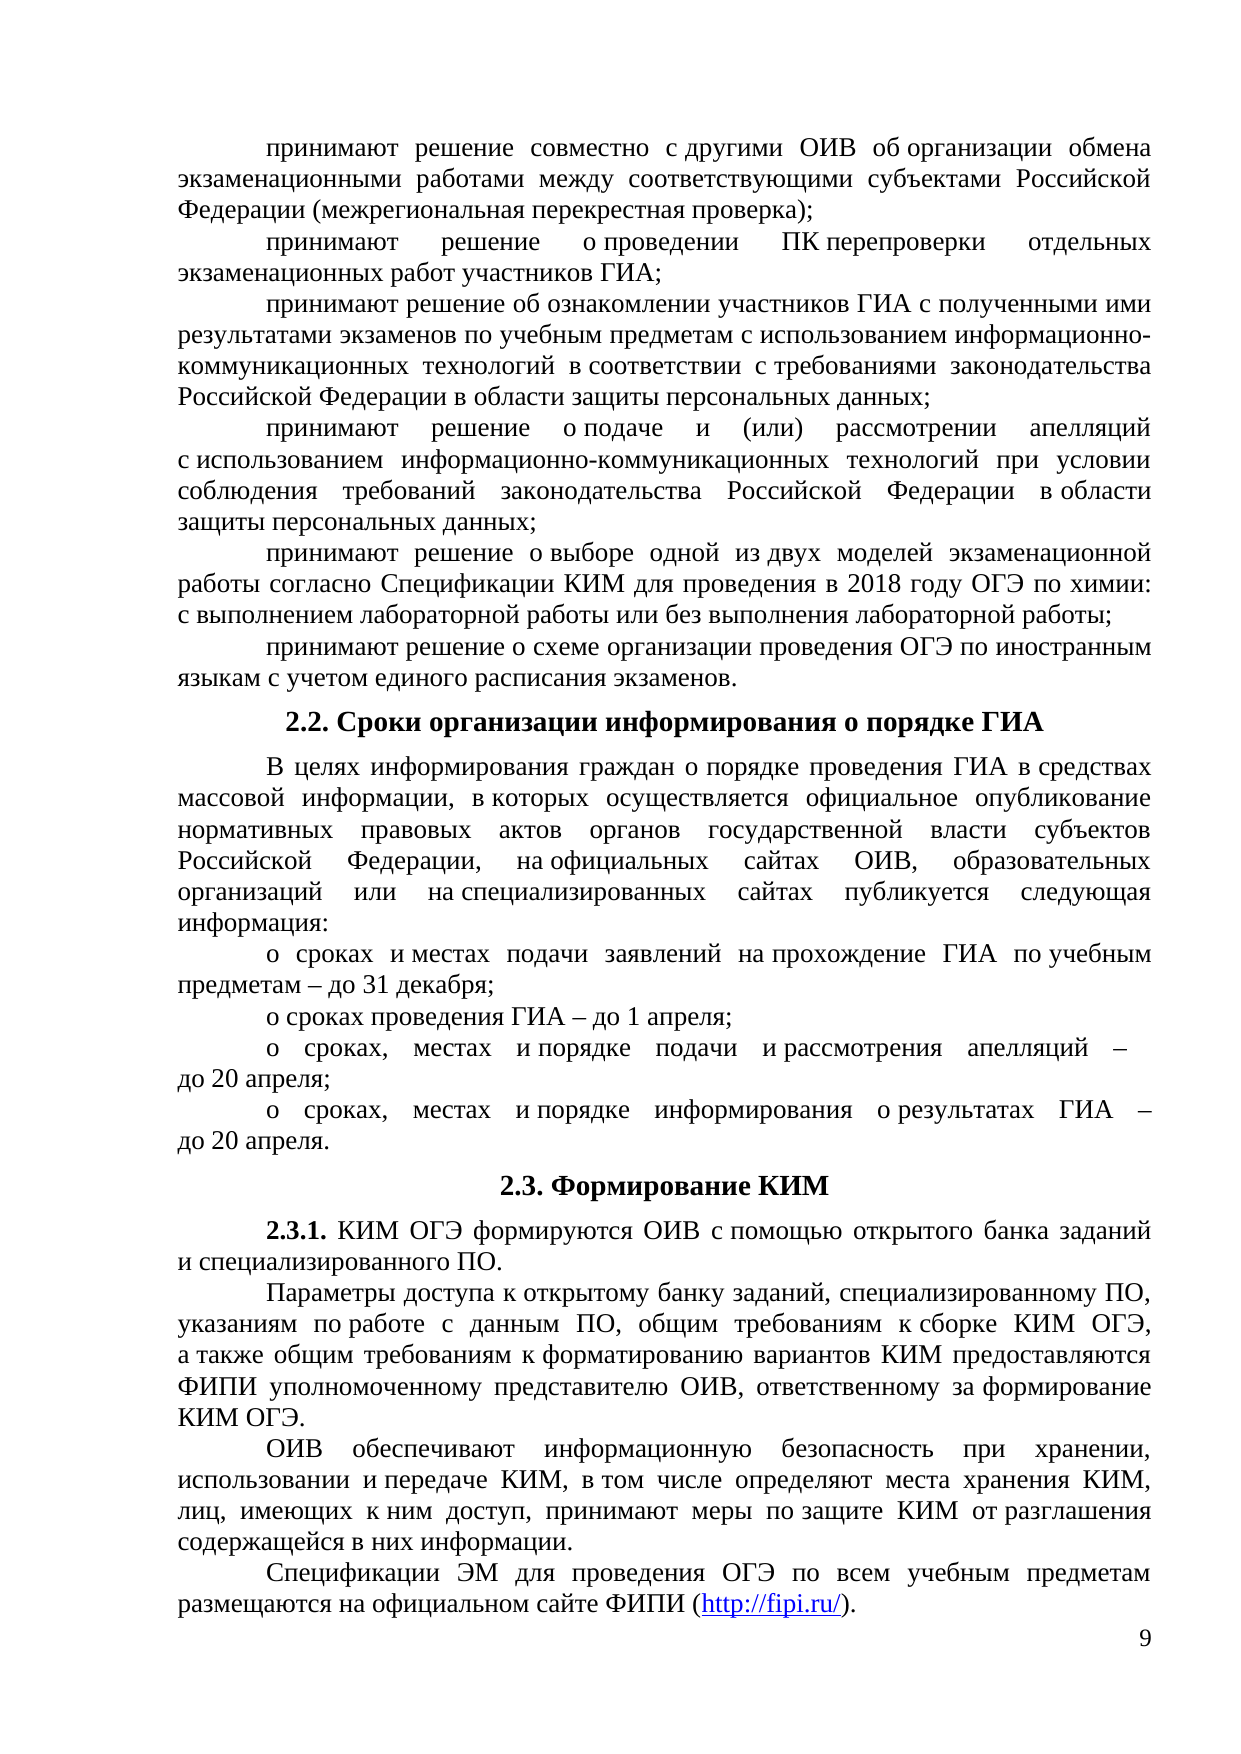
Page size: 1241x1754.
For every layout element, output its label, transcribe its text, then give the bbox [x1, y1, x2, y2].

list о сроках проведения ГИА – до 1 апреля; [177, 999, 1152, 1031]
text ОИВ обеспечивают информационную безопасность при хранении, использовании и передаче КИМ, в том числе определяют места хранения КИМ, лиц, имеющих к ним доступ, принимают меры по защите КИМ от разглашения содержащейся в них информации. [177, 1432, 1152, 1556]
subtitle 2.2. Сроки организации информирования о порядке ГИА [177, 704, 1152, 738]
text принимают решение о выборе одной из двух моделей экзаменационной работы согласно Спецификации КИМ для проведения в 2018 году ОГЭ по химии: с выполнением лабораторной работы или без выполнения лабораторной работы; [177, 536, 1152, 629]
text Параметры доступа к открытому банку заданий, специализированному ПО, указаниям по работе с данным ПО, общим требованиям к сборке КИМ ОГЭ, а также общим требованиям к форматированию вариантов КИМ предоставляются ФИПИ уполномоченному представителю ОИВ, ответственному за формирование КИМ ОГЭ. [177, 1276, 1152, 1432]
text В целях информирования граждан о порядке проведения ГИА в средствах массовой информации, в которых осуществляется официальное опубликование нормативных правовых актов органов государственной власти субъектов Российской Федерации, на официальных сайтах ОИВ, образовательных организаций или на специализированных сайтах публикуется следующая информация: [177, 750, 1152, 937]
text принимают решение о схеме организации проведения ОГЭ по иностранным языкам с учетом единого расписания экзаменов. [177, 629, 1152, 692]
list принимают решение о проведении ПК перепроверки отдельных экзаменационных работ участников ГИА; [177, 225, 1152, 287]
text 2.3.1. КИМ ОГЭ формируются ОИВ с помощью открытого банка заданий и специализированного ПО. [177, 1214, 1152, 1276]
list о сроках, местах и порядке подачи и рассмотрения апелляций – до 20 апреля; [177, 1031, 1152, 1093]
list принимают решение совместно с другими ОИВ об организации обмена экзаменационными работами между соответствующими субъектами Российской Федерации (межрегиональная перекрестная проверка); [177, 131, 1152, 225]
subtitle 2.3. Формирование КИМ [177, 1168, 1152, 1201]
list принимают решение о подаче и (или) рассмотрении апелляций с использованием информационно-коммуникационных технологий при условии соблюдения требований законодательства Российской Федерации в области защиты персональных данных; [177, 412, 1152, 536]
text Спецификации ЭМ для проведения ОГЭ по всем учебным предметам размещаются на официальном сайте ФИПИ (http://fipi.ru/). [177, 1556, 1152, 1619]
list принимают решение об ознакомлении участников ГИА с полученными ими результатами экзаменов по учебным предметам с использованием информационно-коммуникационных технологий в соответствии с требованиями законодательства Российской Федерации в области защиты персональных данных; [177, 287, 1152, 412]
list о сроках и местах подачи заявлений на прохождение ГИА по учебным предметам – до 31 декабря; [177, 937, 1152, 999]
list о сроках, местах и порядке информирования о результатах ГИА – до 20 апреля. [177, 1093, 1152, 1155]
